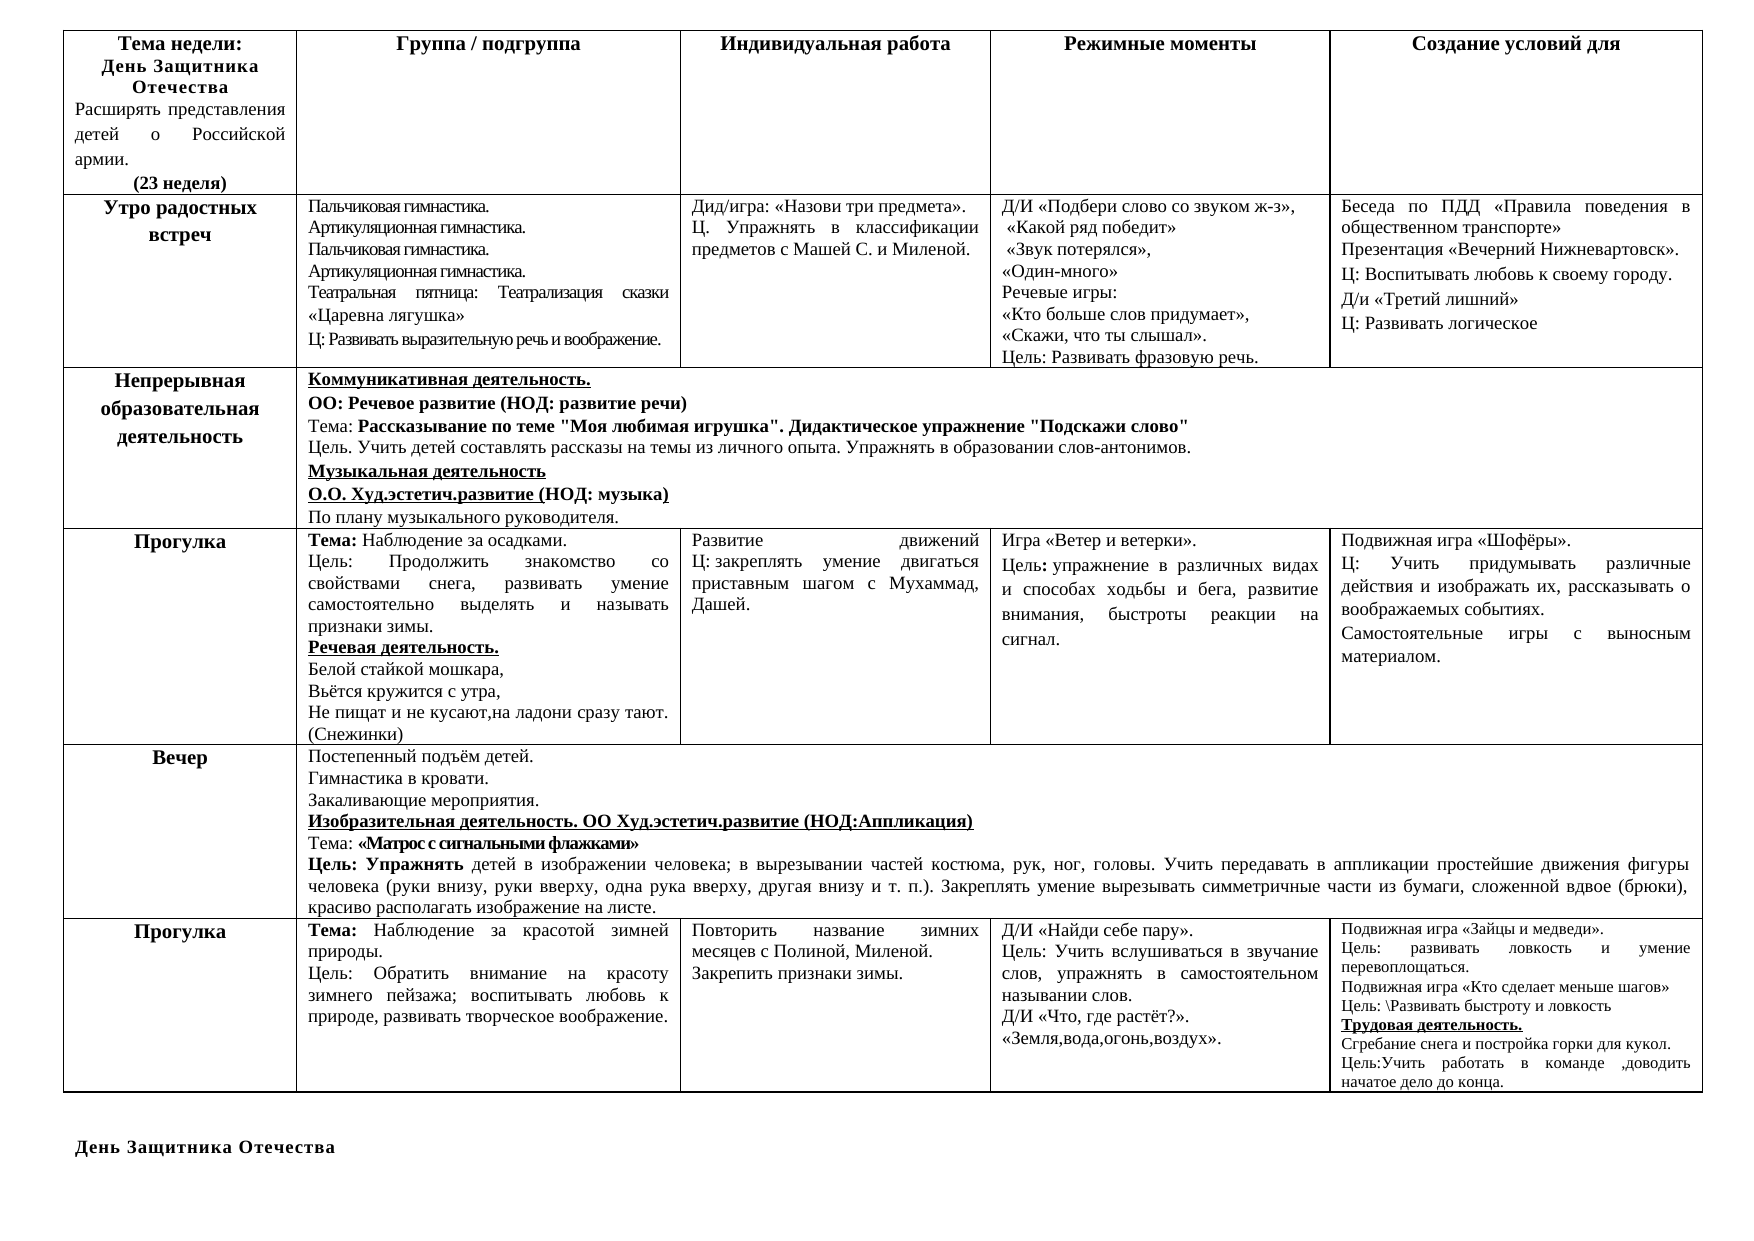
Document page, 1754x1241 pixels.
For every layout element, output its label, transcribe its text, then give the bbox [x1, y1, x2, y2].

table_cell Д/И «Найди себе пару». Цель: Учить вслушиваться в звучание слов, упражнять в самостоятельном назывании слов. Д/И «Что, где растёт?». «Земля,вода,огонь,воздух». [991, 919, 1329, 1091]
table_cell Тема недели: День Защитника Отечества Расширять представления детей о Российской армии. (23 неделя) [64, 31, 296, 194]
table_cell Прогулка [64, 529, 296, 744]
table_cell Дид/игра: «Назови три предмета». Ц. Упражнять в классификации предметов с Машей С. и Миленой. [681, 195, 990, 367]
table_cell Создание условий для [1331, 31, 1702, 194]
text День Защитника Отечества [75, 1136, 1679, 1157]
table_cell Беседа по ПДД «Правила поведения в общественном транспорте» Презентация «Вечерний Нижневартовск». Ц: Воспитывать любовь к своему городу. Д/и «Третий лишний» Ц: Развивать логическое [1331, 195, 1702, 367]
table_cell Прогулка [64, 919, 296, 1091]
table_cell Режимные моменты [991, 31, 1329, 194]
table_cell Развитие движений Ц: закреплять умение двигаться приставным шагом с Мухаммад, Дашей. [681, 529, 990, 744]
table_cell Игра «Ветер и ветерки». Цель: упражнение в различных видах и способах ходьбы и бега, развитие внимания, быстроты реакции на сигнал. [991, 529, 1329, 744]
table_cell Подвижная игра «Зайцы и медведи». Цель: развивать ловкость и умение перевоплощаться. Подвижная игра «Кто сделает меньше шагов» Цель: \Развивать быстроту и ловкость Трудовая деятельность. Сгребание снега и постройка горки для кукол. Цель:Учить работать в команде ,доводить начатое дело до конца. [1331, 919, 1702, 1091]
table_cell Тема: Наблюдение за красотой зимней природы. Цель: Обратить внимание на красоту зимнего пейзажа; воспитывать любовь к природе, развивать творческое воображение. [297, 919, 680, 1091]
table_cell Повторить название зимних месяцев с Полиной, Миленой. Закрепить признаки зимы. [681, 919, 990, 1091]
table_cell Пальчиковая гимнастика. Артикуляционная гимнастика. Пальчиковая гимнастика. Артикуляционная гимнастика. Театральная пятница: Театрализация сказки «Царевна лягушка» Ц: Развивать выразительную речь и воображение. [297, 195, 680, 367]
table_cell Группа / подгруппа [297, 31, 680, 194]
table_cell Индивидуальная работа [681, 31, 990, 194]
table_cell Постепенный подъём детей. Гимнастика в кровати. Закаливающие мероприятия. Изобразительная деятельность. ОО Худ.эстетич.развитие (НОД:Аппликация) Тема: «Матрос с сигнальными флажками» Цель: Упражнять детей в изображении человека; в вырезывании частей костюма, рук, ног, головы. Учить передавать в аппликации простейшие движения фигуры человека (руки внизу, руки вверху, одна рука вверху, другая внизу и т. п.). Закреплять умение вырезывать симметричные части из бумаги, сложенной вдвое (брюки), красиво располагать изображение на листе. [297, 745, 1702, 918]
table_cell Подвижная игра «Шофёры». Ц: Учить придумывать различные действия и изображать их, рассказывать о воображаемых событиях. Самостоятельные игры с выносным материалом. [1331, 529, 1702, 744]
table_cell Д/И «Подбери слово со звуком ж-з», «Какой ряд победит» «Звук потерялся», «Один-много» Речевые игры: «Кто больше слов придумает», «Скажи, что ты слышал». Цель: Развивать фразовую речь. [991, 195, 1329, 367]
table_cell Тема: Наблюдение за осадками. Цель: Продолжить знакомство со свойствами снега, развивать умение самостоятельно выделять и называть признаки зимы. Речевая деятельность. Белой стайкой мошкара, Вьётся кружится с утра, Не пищат и не кусают,на ладони сразу тают.(Снежинки) [297, 529, 680, 744]
table_cell Утро радостных встреч [64, 195, 296, 367]
table_cell Коммуникативная деятельность. ОО: Речевое развитие (НОД: развитие речи) Тема: Рассказывание по теме "Моя любимая игрушка". Дидактическое упражнение "Подскажи слово" Цель. Учить детей составлять рассказы на темы из личного опыта. Упражнять в образовании слов-антонимов. Музыкальная деятельность О.О. Худ.эстетич.развитие (НОД: музыка) По плану музыкального руководителя. [297, 368, 1702, 528]
table_cell Непрерывная образовательная деятельность [64, 368, 296, 528]
table_cell Вечер [64, 745, 296, 918]
